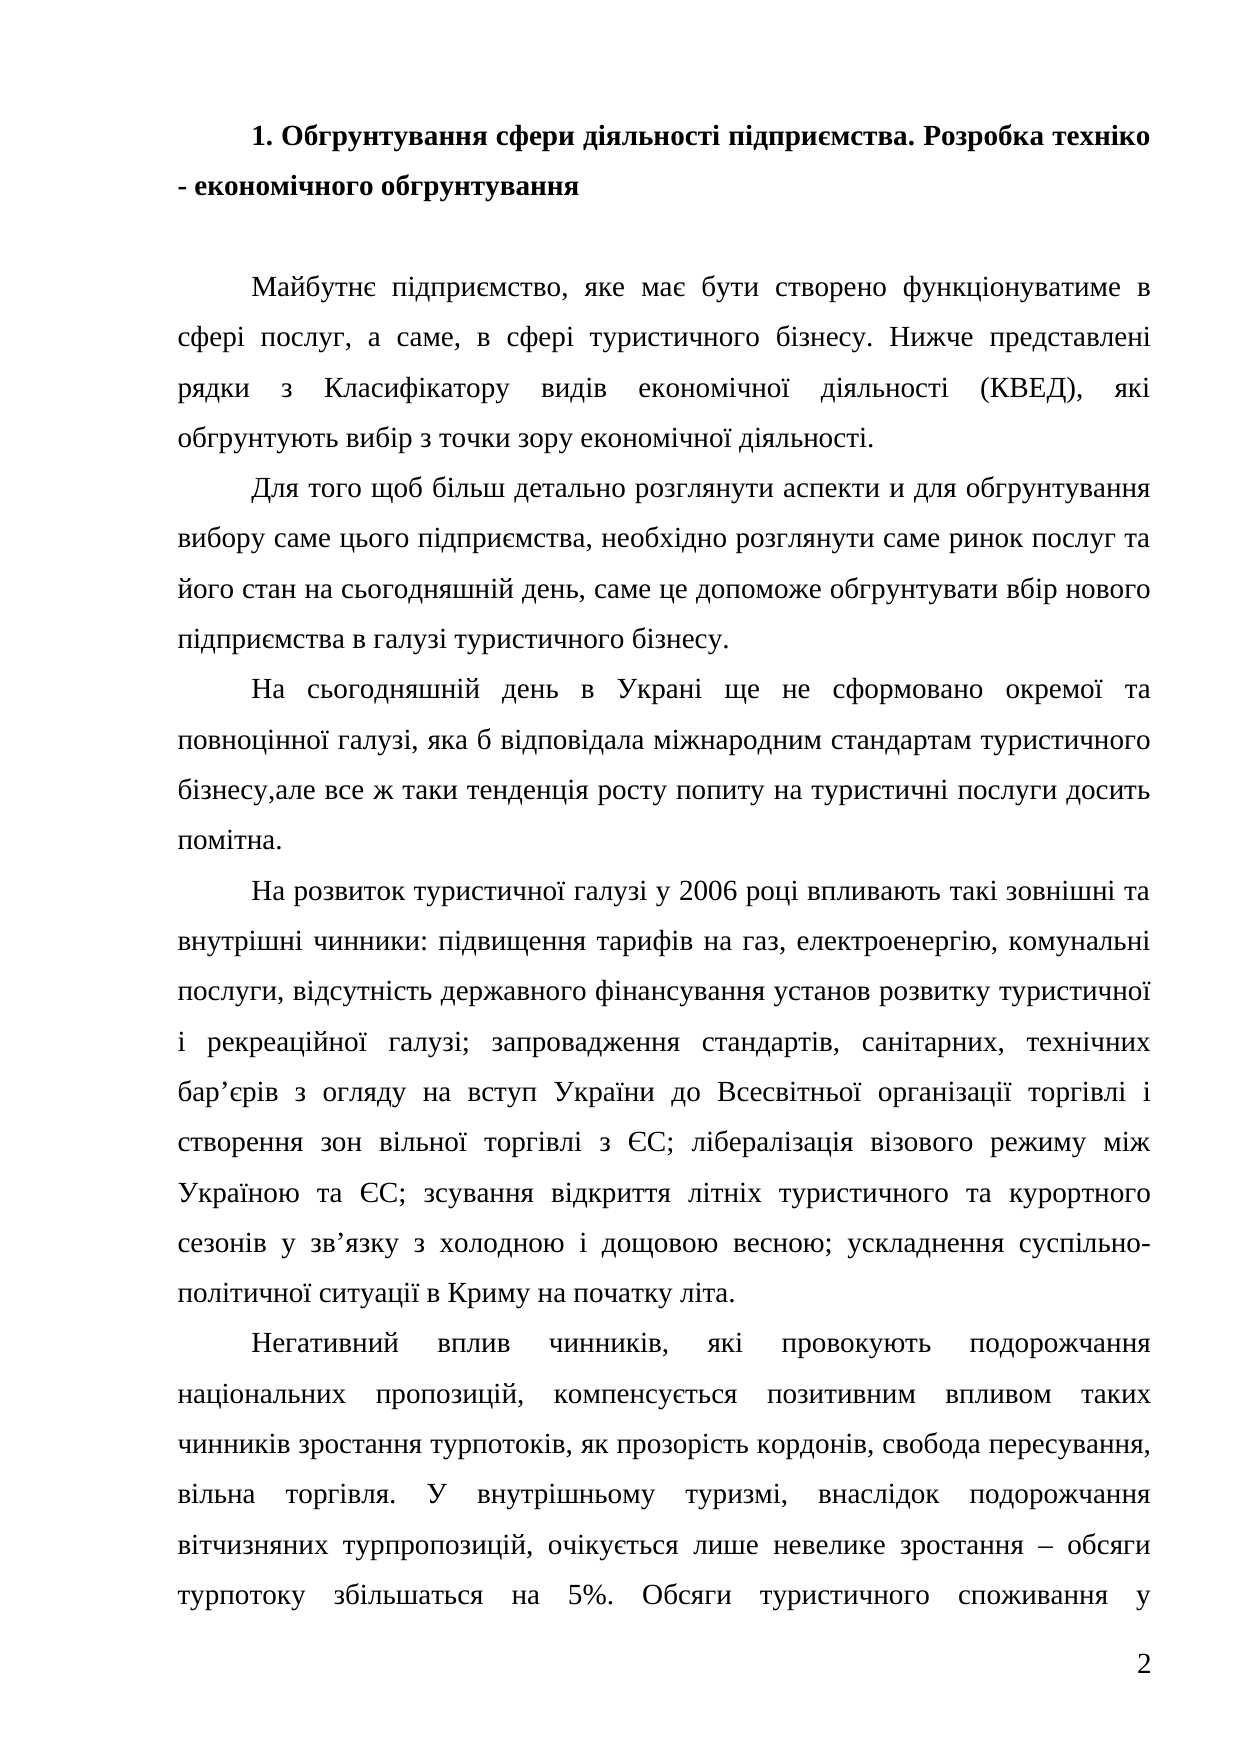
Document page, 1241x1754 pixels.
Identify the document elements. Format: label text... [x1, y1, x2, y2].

text На розвиток туристичної галузі у 2006 році впливають такі зовнішні та внутрішні чинники: підвищення тарифів на газ, електроенергію, комунальні послуги, відсутність державного фінансування установ розвитку туристичної і рекреаційної галузі; запровадження стандартів, санітарних, технічних бар’єрів з огляду на вступ України до Всесвітньої організації торгівлі і створення зон вільної торгівлі з ЄС; лібералізація візового режиму між Україною та ЄС; зсування відкриття літніх туристичного та курортного сезонів у зв’язку з холодною і дощовою весною; ускладнення суспільно-політичної ситуації в Криму на початку літа. [177, 873, 1152, 1309]
text На сьогодняшній день в Украні ще не сформовано окремої та повноцінної галузі, яка б відповідала міжнародним стандартам туристичного бізнесу,але все ж таки тенденція росту попиту на туристичні послуги досить помітна. [177, 672, 1152, 856]
text Для того щоб більш детально розглянути аспекти и для обгрунтування вибору саме цього підприємства, необхідно розглянути саме ринок послуг та його стан на сьогодняшній день, саме це допоможе обгрунтувати вбір нового підприємства в галузі туристичного бізнесу. [177, 470, 1152, 655]
text Майбутнє підприємство, яке має бути створено функціонуватиме в сфері послуг, а саме, в сфері туристичного бізнесу. Нижче представлені рядки з Класифікатору видів економічної діяльності (КВЕД), які обгрунтують вибір з точки зору економічної діяльності. [177, 269, 1152, 453]
text 1. Обгрунтування сфери діяльності підприємства. Розробка техніко - економічного обгрунтування [177, 118, 1152, 202]
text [177, 1326, 1152, 1611]
